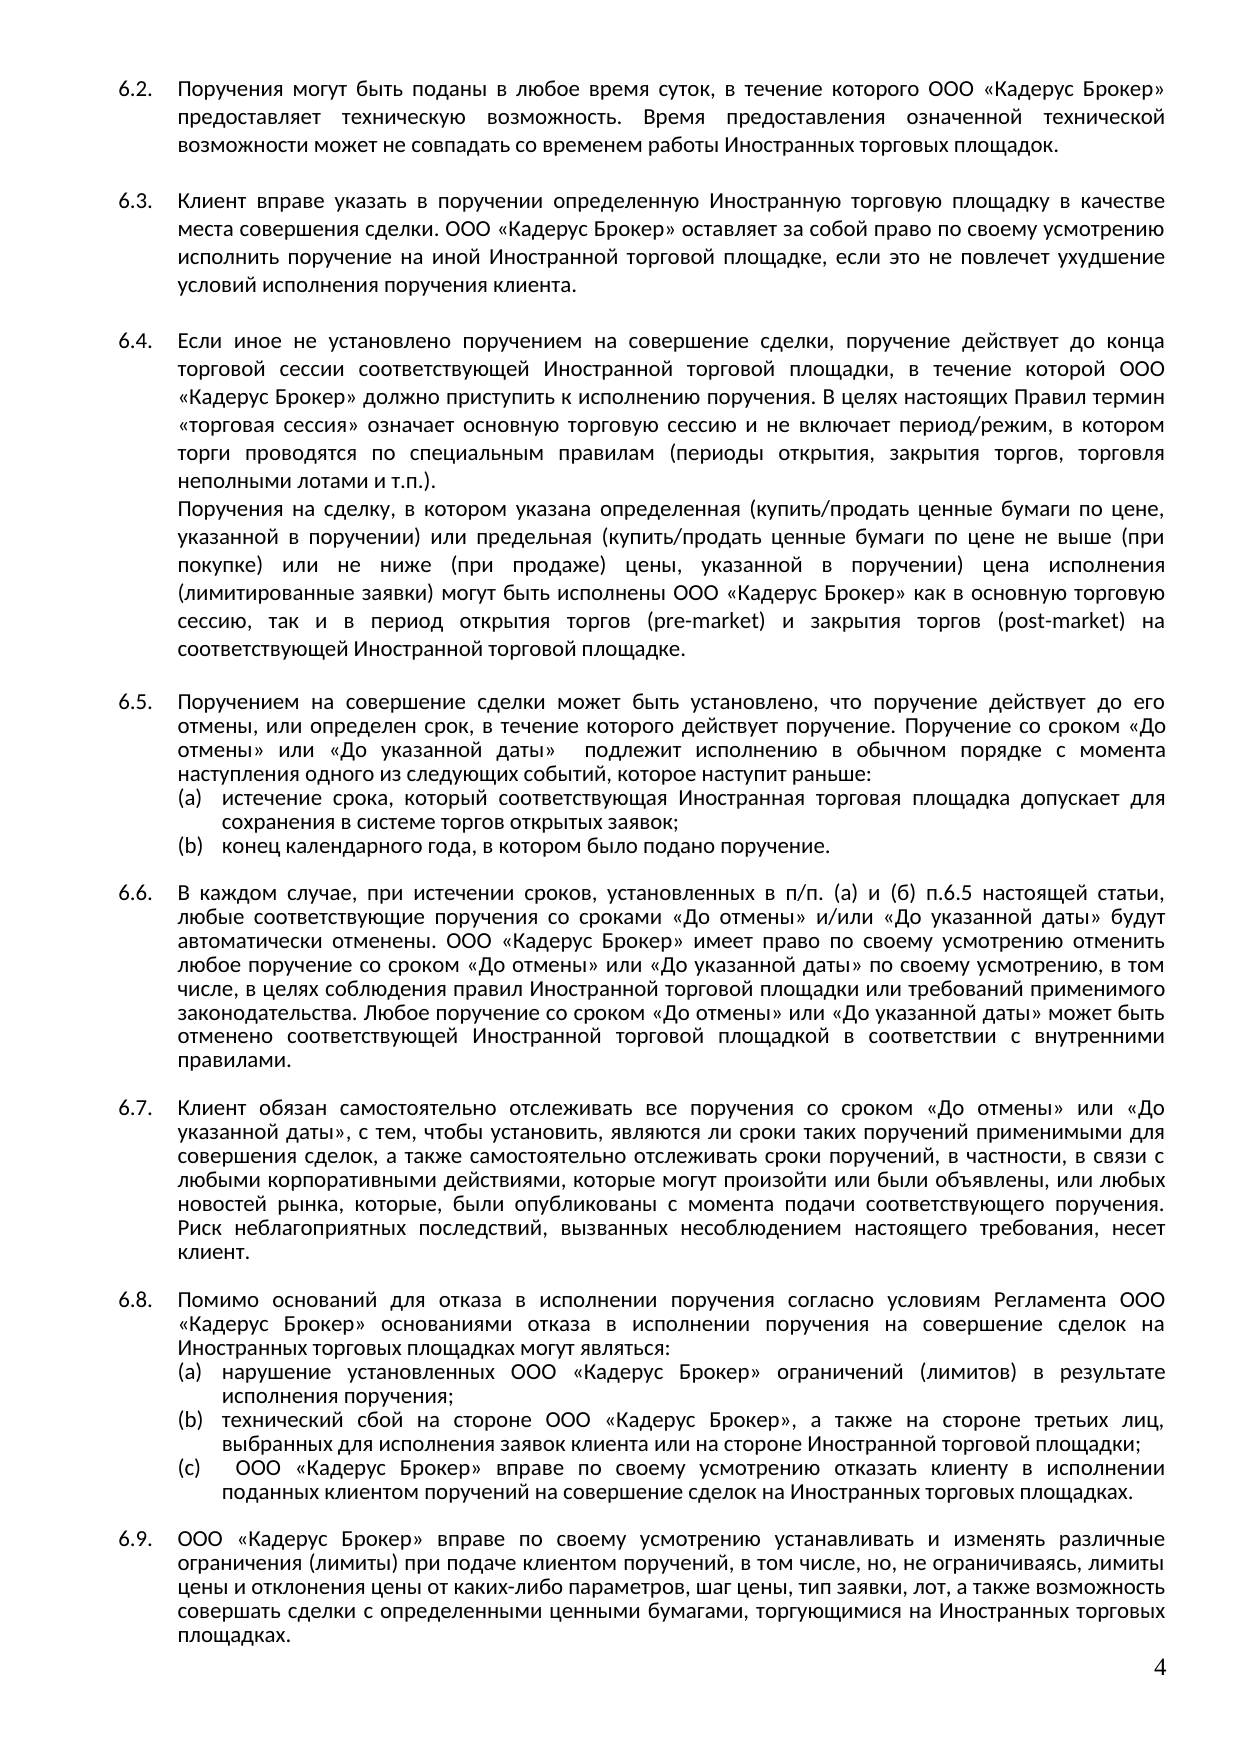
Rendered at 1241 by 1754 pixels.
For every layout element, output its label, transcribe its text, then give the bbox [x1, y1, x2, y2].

list Поручения на сделку, в котором указана определенная (купить/продать ценные бумаги по цене, указанной в поручении) или предельная (купить/продать ценные бумаги по цене не выше (при покупке) или не ниже (при продаже) цены, указанной в поручении) цена исполнения (лимитированные заявки) могут быть исполнены ООО «Кадерус Брокер» как в основную торговую сессию, так и в период открытия торгов (pre-market) и закрытия торгов (post-market) на соответствующей Иностранной торговой площадке. [177, 494, 1167, 662]
list Поручения могут быть поданы в любое время суток, в течение которого ООО «Кадерус Брокер» предоставляет техническую возможность. Время предоставления означенной технической возможности может не совпадать со временем работы Иностранных торговых площадок. [118, 74, 1167, 158]
text (b) конец календарного года, в котором было подано поручение. [177, 834, 1167, 858]
list Клиент вправе указать в поручении определенную Иностранную торговую площадку в качестве места совершения сделки. ООО «Кадерус Брокер» оставляет за собой право по своему усмотрению исполнить поручение на иной Иностранной торговой площадке, если это не повлечет ухудшение условий исполнения поручения клиента. [118, 186, 1167, 298]
list Клиент обязан самостоятельно отслеживать все поручения со сроком «До отмены» или «До указанной даты», с тем, чтобы установить, являются ли сроки таких поручений применимыми для совершения сделок, а также самостоятельно отслеживать сроки поручений, в частности, в связи с любыми корпоративными действиями, которые могут произойти или были объявлены, или любых новостей рынка, которые, были опубликованы с момента подачи соответствующего поручения. Риск неблагоприятных последствий, вызванных несоблюдением настоящего требования, несет клиент. [118, 1097, 1167, 1264]
list ООО «Кадерус Брокер» вправе по своему усмотрению устанавливать и изменять различные ограничения (лимиты) при подаче клиентом поручений, в том числе, но, не ограничиваясь, лимиты цены и отклонения цены от каких-либо параметров, шаг цены, тип заявки, лот, а также возможность совершать сделки с определенными ценными бумагами, торгующимися на Иностранных торговых площадках. [118, 1527, 1167, 1647]
text (b) технический сбой на стороне ООО «Кадерус Брокер», а также на стороне третьих лиц, выбранных для исполнения заявок клиента или на стороне Иностранной торговой площадки; [177, 1408, 1167, 1456]
list Помимо оснований для отказа в исполнении поручения согласно условиям Регламента ООО «Кадерус Брокер» основаниями отказа в исполнении поручения на совершение сделок на Иностранных торговых площадках могут являться: [118, 1288, 1167, 1360]
list Если иное не установлено поручением на совершение сделки, поручение действует до конца торговой сессии соответствующей Иностранной торговой площадки, в течение которой ООО «Кадерус Брокер» должно приступить к исполнению поручения. В целях настоящих Правил термин «торговая сессия» означает основную торговую сессию и не включает период/режим, в котором торги проводятся по специальным правилам (периоды открытия, закрытия торгов, торговля неполными лотами и т.п.). [118, 326, 1167, 494]
list В каждом случае, при истечении сроков, установленных в п/п. (а) и (б) п.6.5 настоящей статьи, любые соответствующие поручения со сроками «До отмены» и/или «До указанной даты» будут автоматически отменены. OOO «Кадерус Брокер» имеет право по своему усмотрению отменить любое поручение со сроком «До отмены» или «До указанной даты» по своему усмотрению, в том числе, в целях соблюдения правил Иностранной торговой площадки или требований применимого законодательства. Любое поручение со сроком «До отмены» или «До указанной даты» может быть отменено соответствующей Иностранной торговой площадкой в соответствии с внутренними правилами. [118, 881, 1167, 1073]
list Поручением на совершение сделки может быть установлено, что поручение действует до его отмены, или определен срок, в течение которого действует поручение. Поручение со сроком «До отмены» или «До указанной даты» подлежит исполнению в обычном порядке с момента наступления одного из следующих событий, которое наступит раньше: [118, 690, 1167, 786]
text (c) ООО «Кадерус Брокер» вправе по своему усмотрению отказать клиенту в исполнении поданных клиентом поручений на совершение сделок на Иностранных торговых площадках. [177, 1456, 1167, 1504]
text (a) нарушение установленных ООО «Кадерус Брокер» ограничений (лимитов) в результате исполнения поручения; [177, 1360, 1167, 1408]
text (a) истечение срока, который соответствующая Иностранная торговая площадка допускает для сохранения в системе торгов открытых заявок; [177, 786, 1167, 834]
